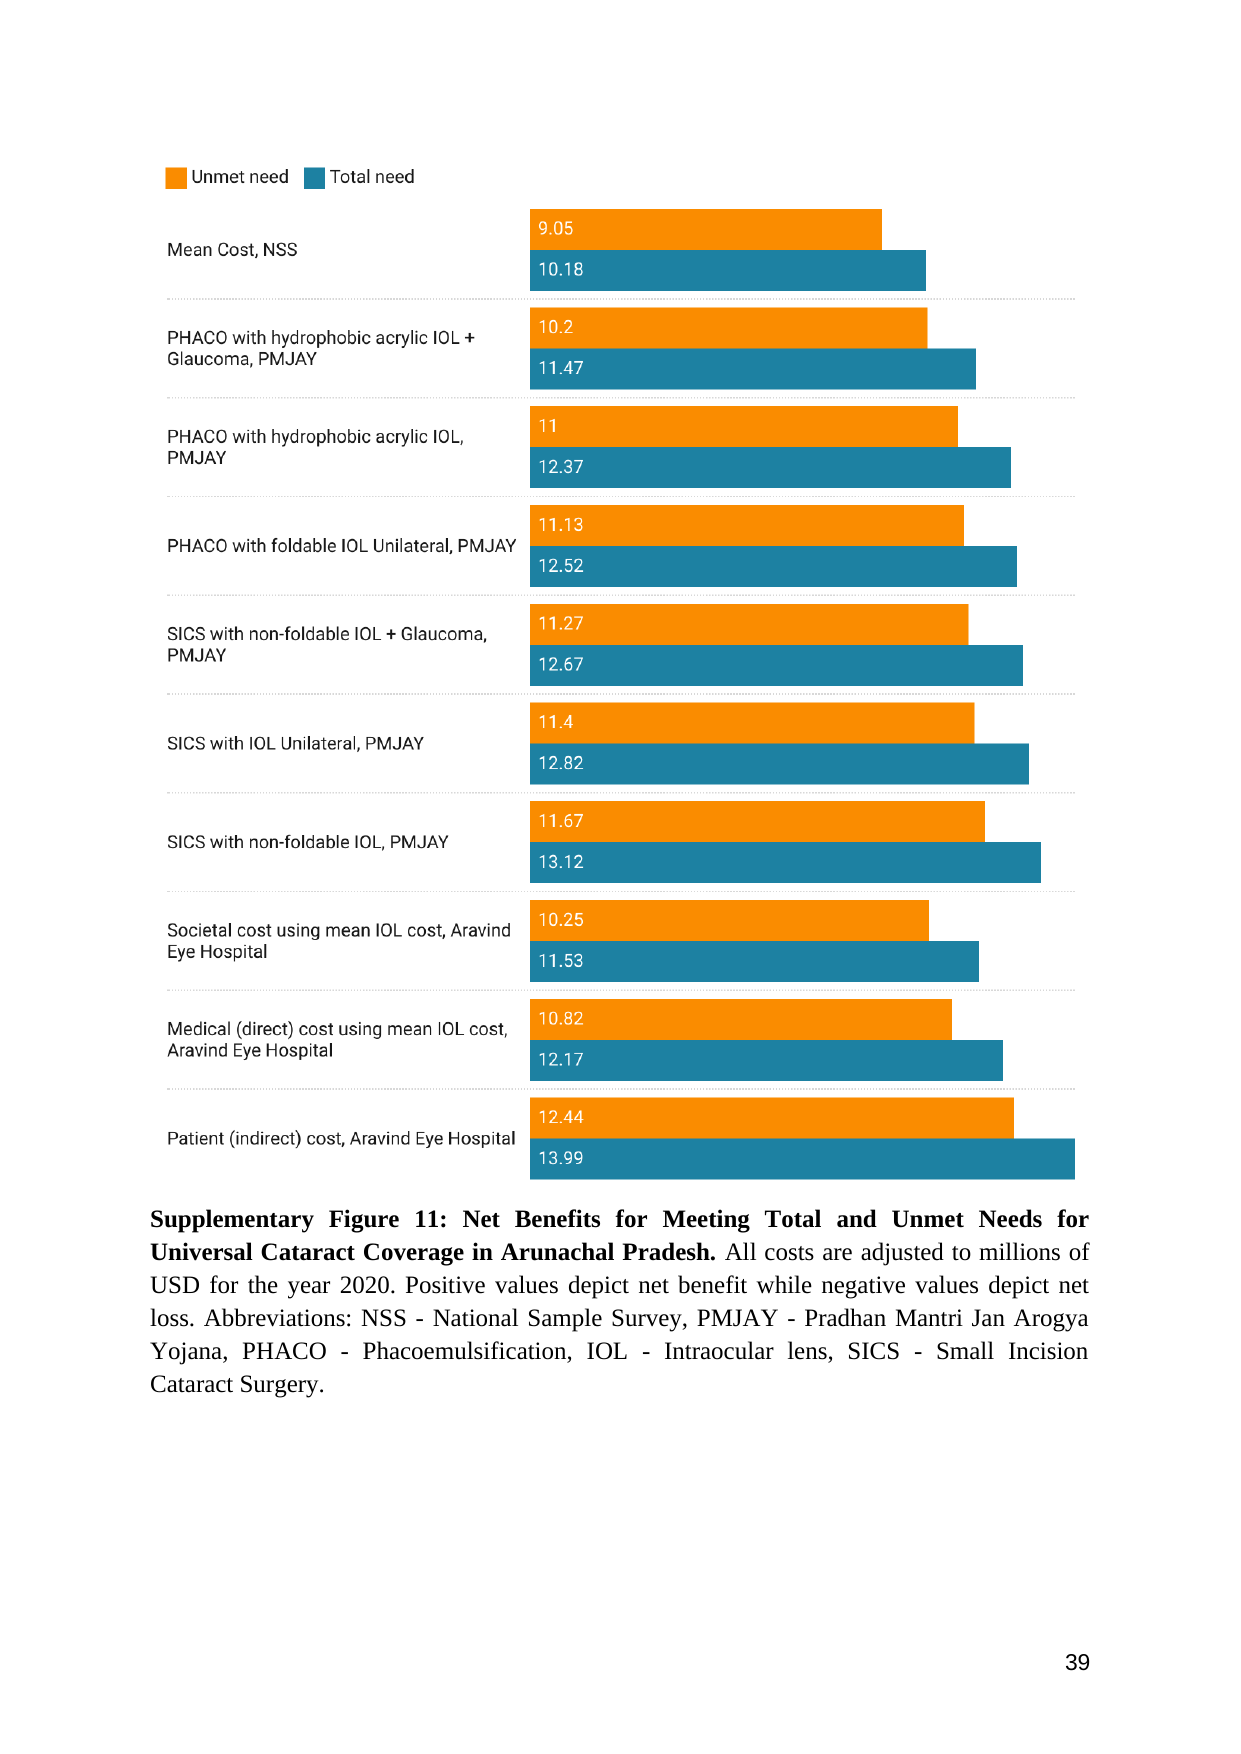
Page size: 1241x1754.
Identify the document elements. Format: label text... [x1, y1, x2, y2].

picture [150, 150, 1091, 1201]
text Supplementary Figure 11: Net Benefits for Meeting Total and Unmet Needs for Universal Cataract Coverage in Arunachal Pradesh. All costs are adjusted to millions of USD for the year 2020. Positive values depict net benefit while negative values depict net loss. Abbreviations: NSS - National Sample Survey, PMJAY - Pradhan Mantri Jan Arogya Yojana, PHACO - Phacoemulsification, IOL - Intraocular lens, SICS - Small Incision Cataract Surgery. [150, 1201, 1090, 1398]
